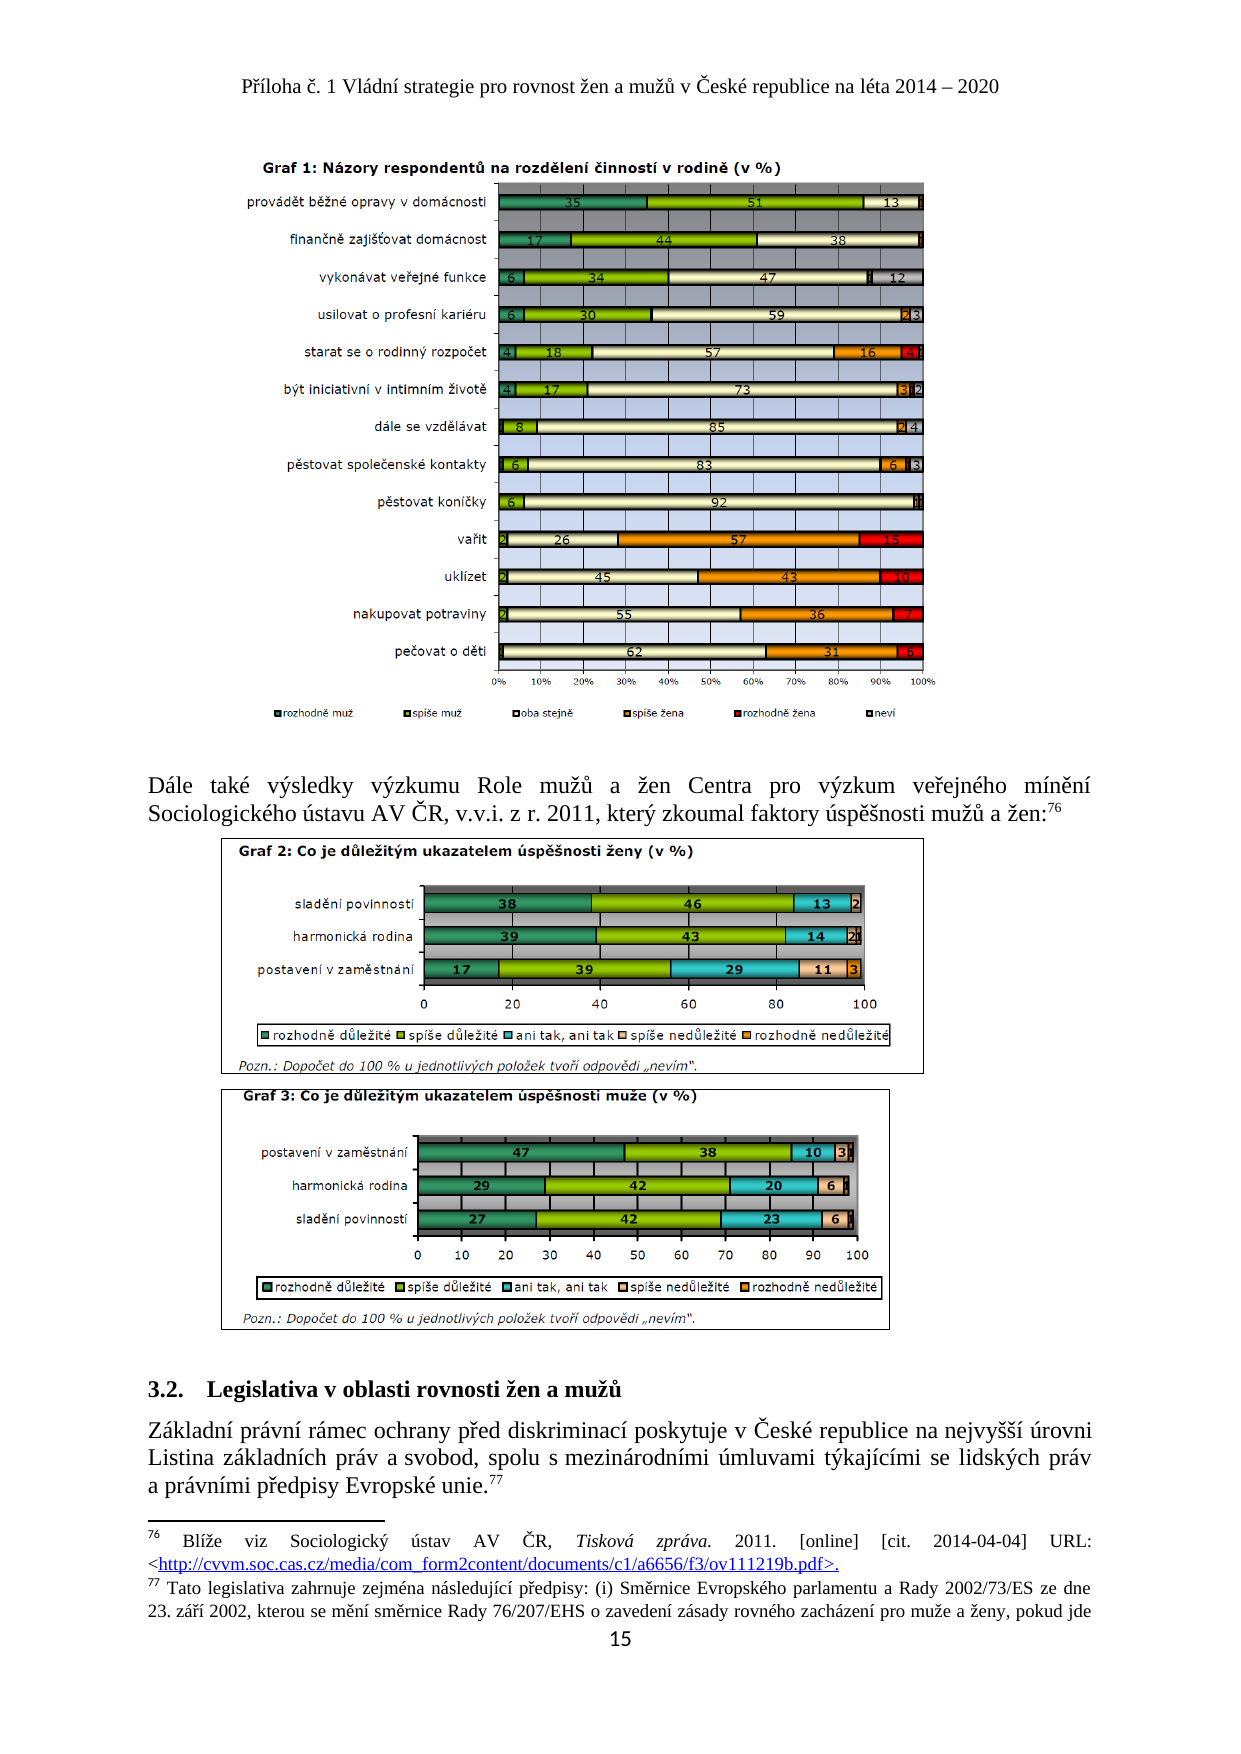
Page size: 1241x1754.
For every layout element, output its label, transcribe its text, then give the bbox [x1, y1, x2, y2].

text Základní právní rámec ochrany před diskriminací poskytuje v České republice na nejvyšší úrovni Listina základních práv a svobod, spolu s mezinárodními úmluvami týkajícími se lidských práv a právními předpisy Evropské unie. [148, 1416, 1093, 1498]
subtitle Legislativa v oblasti rovnosti žen a mužů [148, 1376, 1093, 1403]
text Dále také výsledky výzkumu Role mužů a žen Centra pro výzkum veřejného mínění Sociologického ústavu AV ČR, v.v.i. z r. 2011, který zkoumal faktory úspěšnosti mužů a žen: [148, 771, 1093, 826]
picture [221, 158, 959, 731]
picture [222, 1090, 889, 1329]
picture [222, 839, 923, 1073]
